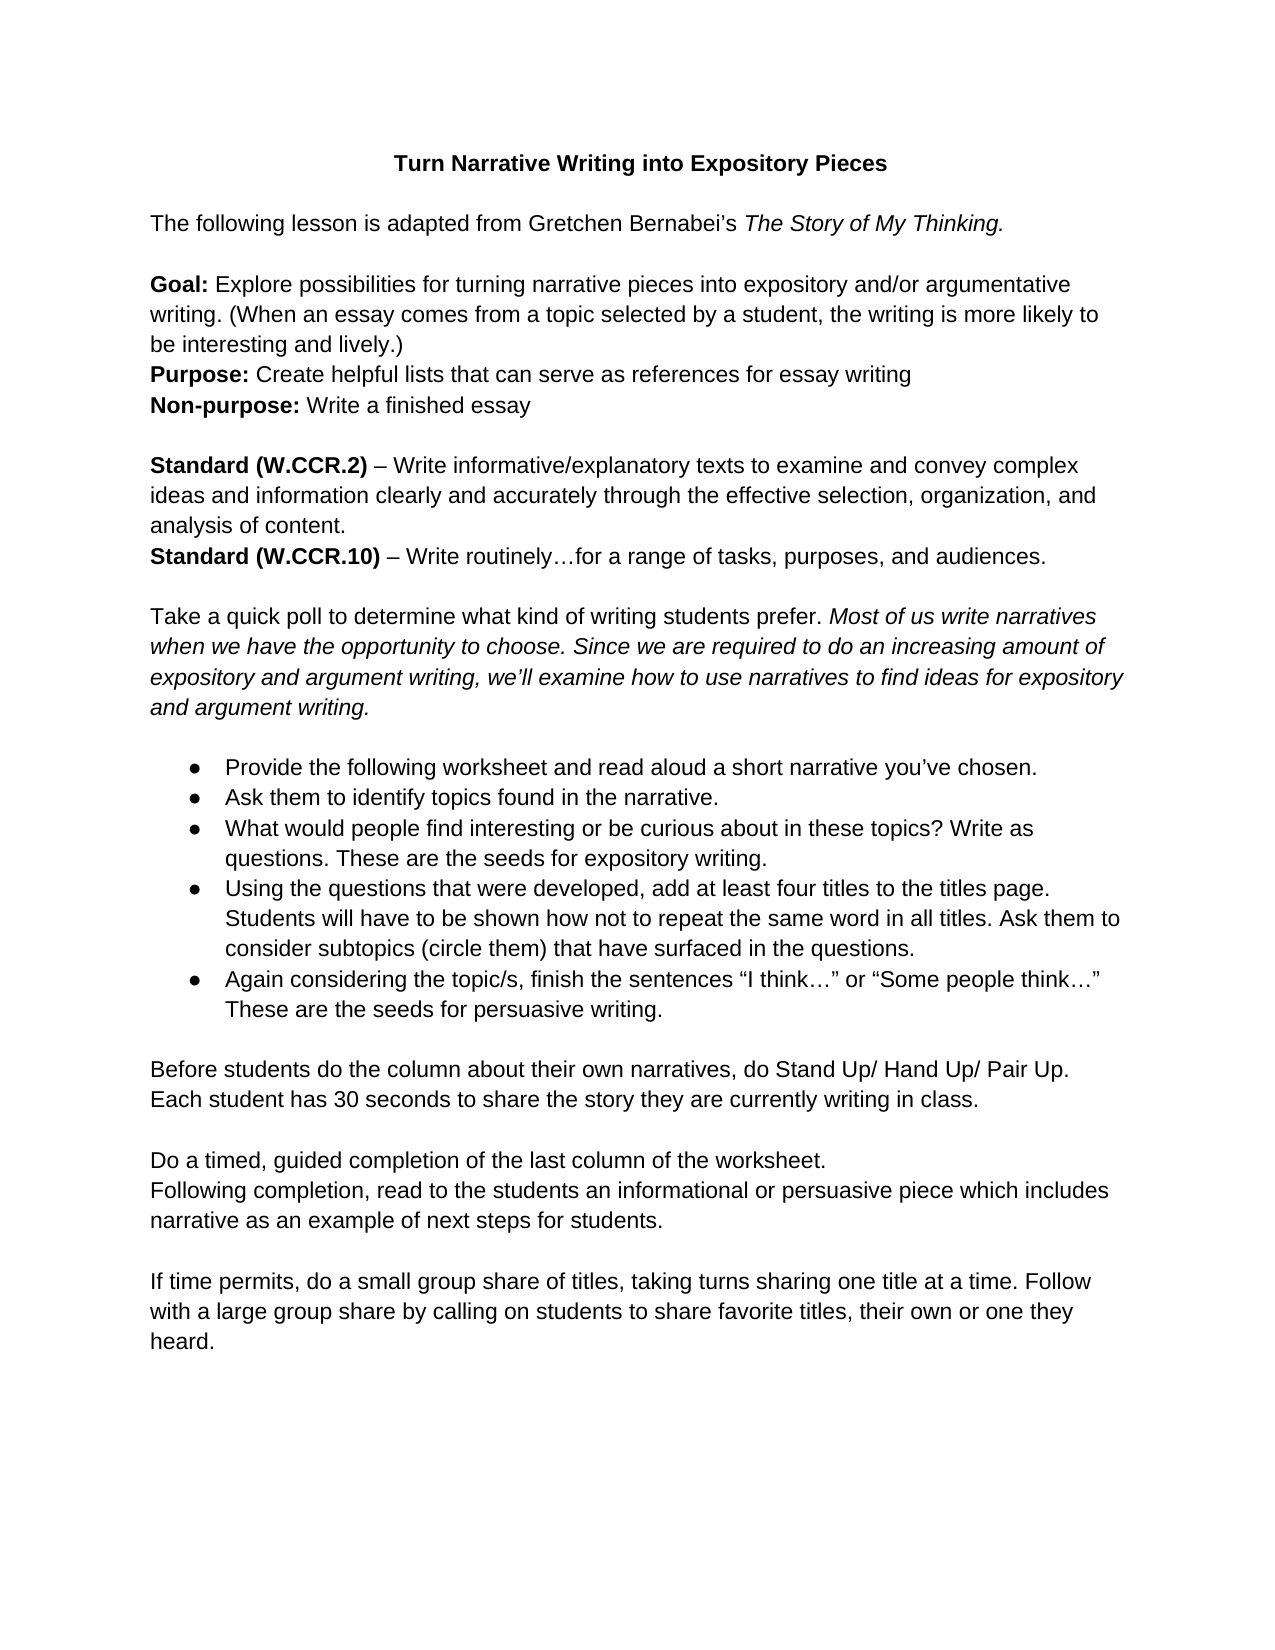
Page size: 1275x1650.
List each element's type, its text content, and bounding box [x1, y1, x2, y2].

text Standard (W.CCR.10) – Write routinely…for a range of tasks, purposes, and audiences. [150, 543, 1125, 569]
text Standard (W.CCR.2) – Write informative/explanatory texts to examine and convey complex ideas and information clearly and accurately through the effective selection, organization, and analysis of content. [150, 452, 1125, 539]
text Take a quick poll to determine what kind of writing students prefer. Most of us write narratives when we have the opportunity to choose. Since we are required to do an increasing amount of expository and argument writing, we’ll examine how to use narratives to find ideas for expository and argument writing. [150, 603, 1125, 720]
text Before students do the column about their own narratives, do Stand Up/ Hand Up/ Pair Up. Each student has 30 seconds to share the story they are currently writing in class. [150, 1056, 1125, 1113]
text Goal: Explore possibilities for turning narrative pieces into expository and/or argumentative writing. (When an essay comes from a topic selected by a student, the writing is more likely to be interesting and lively.) [150, 271, 1125, 358]
list Ask them to identify topics found in the narrative. [188, 784, 1125, 811]
text If time permits, do a small group share of titles, taking turns sharing one title at a time. Follow with a large group share by calling on students to share favorite titles, their own or one they heard. [150, 1268, 1125, 1354]
list What would people find interesting or be curious about in these topics? Write as questions. These are the seeds for expository writing. [188, 814, 1125, 871]
list Using the questions that were developed, add at least four titles to the titles page. Students will have to be shown how not to repeat the same word in all titles. Ask them to consider subtopics (circle them) that have surfaced in the questions. [188, 875, 1125, 962]
text Non-purpose: Write a finished essay [150, 392, 1125, 418]
text Turn Narrative Writing into Expository Pieces [150, 150, 1125, 176]
list Again considering the topic/s, finish the sentences “I think…” or “Some people think…” These are the seeds for persuasive writing. [188, 966, 1125, 1022]
list Provide the following worksheet and read aloud a short narrative you’ve chosen. [188, 754, 1125, 781]
text The following lesson is adapted from Gretchen Bernabei’s The Story of My Thinking. [150, 210, 1125, 237]
text Purpose: Create helpful lists that can serve as references for essay writing [150, 361, 1125, 388]
text Following completion, read to the students an informational or persuasive piece which includes narrative as an example of next steps for students. [150, 1177, 1125, 1234]
text Do a timed, guided completion of the last column of the worksheet. [150, 1147, 1125, 1173]
